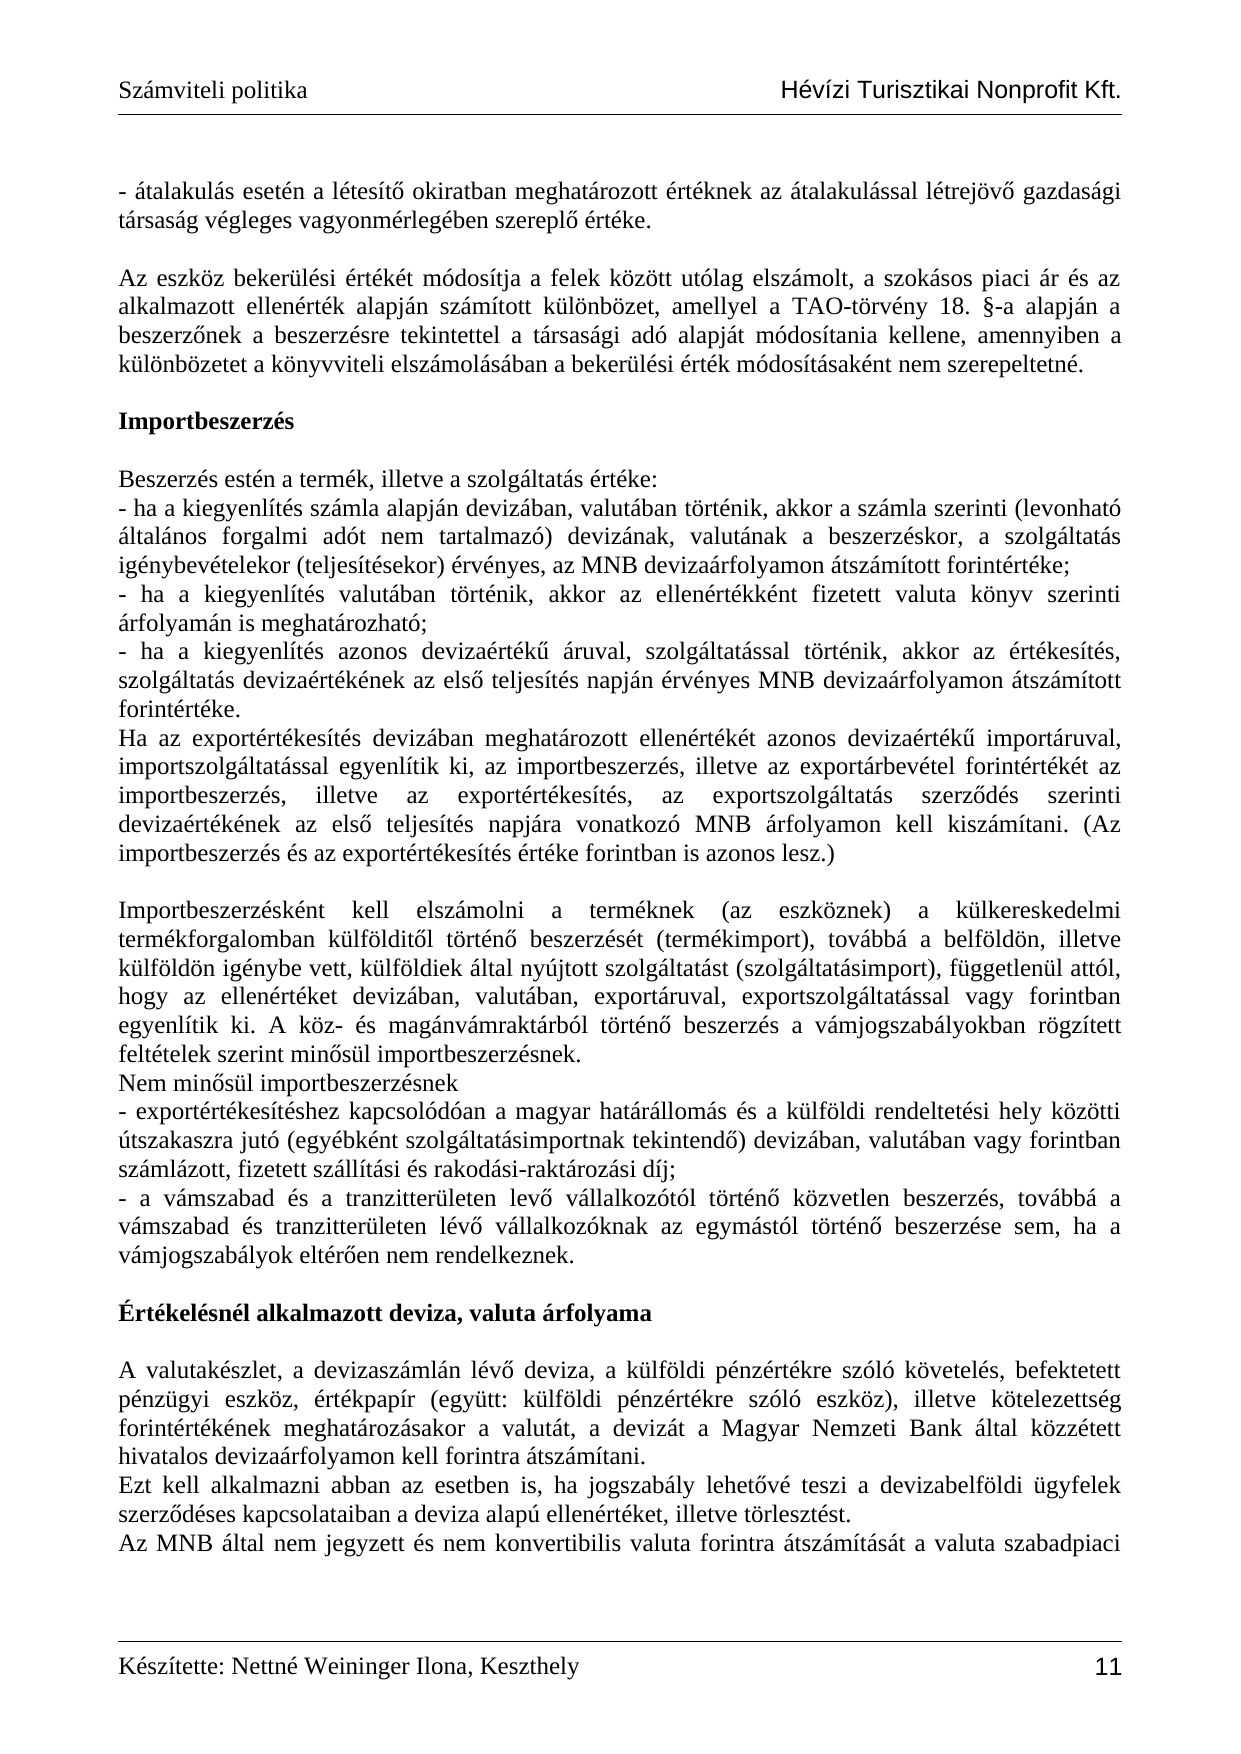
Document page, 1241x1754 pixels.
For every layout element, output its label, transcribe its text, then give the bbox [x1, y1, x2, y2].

text Beszerzés estén a termék, illetve a szolgáltatás értéke: [118, 464, 1122, 493]
text Ha az exportértékesítés devizában meghatározott ellenértékét azonos devizaértékű importáruval, importszolgáltatással egyenlítik ki, az importbeszerzés, illetve az exportárbevétel forintértékét az importbeszerzés, illetve az exportértékesítés, az exportszolgáltatás szerződés szerinti devizaértékének az első teljesítés napjára vonatkozó MNB árfolyamon kell kiszámítani. (Az importbeszerzés és az exportértékesítés értéke forintban is azonos lesz.) [118, 723, 1122, 866]
text Importbeszerzésként kell elszámolni a terméknek (az eszköznek) a külkereskedelmi termékforgalomban külfölditől történő beszerzését (termékimport), továbbá a belföldön, illetve külföldön igénybe vett, külföldiek által nyújtott szolgáltatást (szolgáltatásimport), függetlenül attól, hogy az ellenértéket devizában, valutában, exportáruval, exportszolgáltatással vagy forintban egyenlítik ki. A köz- és magánvámraktárból történő beszerzés a vámjogszabályokban rögzített feltételek szerint minősül importbeszerzésnek. [118, 895, 1122, 1068]
text - ha a kiegyenlítés valutában történik, akkor az ellenértékként fizetett valuta könyv szerinti árfolyamán is meghatározható; [118, 579, 1122, 636]
text Nem minősül importbeszerzésnek [118, 1068, 1122, 1096]
text - átalakulás esetén a létesítő okiratban meghatározott értéknek az átalakulással létrejövő gazdasági társaság végleges vagyonmérlegében szereplő értéke. [118, 176, 1122, 234]
text - exportértékesítéshez kapcsolódóan a magyar határállomás és a külföldi rendeltetési hely közötti útszakaszra jutó (egyébként szolgáltatásimportnak tekintendő) devizában, valutában vagy forintban számlázott, fizetett szállítási és rakodási-raktározási díj; [118, 1096, 1122, 1183]
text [118, 1528, 1122, 1556]
text Értékelésnél alkalmazott deviza, valuta árfolyama [118, 1298, 1122, 1326]
text Az eszköz bekerülési értékét módosítja a felek között utólag elszámolt, a szokásos piaci ár és az alkalmazott ellenérték alapján számított különbözet, amellyel a TAO-törvény 18. §-a alapján a beszerzőnek a beszerzésre tekintettel a társasági adó alapját módosítania kellene, amennyiben a különbözetet a könyvviteli elszámolásában a bekerülési érték módosításaként nem szerepeltetné. [118, 263, 1122, 378]
text A valutakészlet, a devizaszámlán lévő deviza, a külföldi pénzértékre szóló követelés, befektetett pénzügyi eszköz, értékpapír (együtt: külföldi pénzértékre szóló eszköz), illetve kötelezettség forintértékének meghatározásakor a valutát, a devizát a Magyar Nemzeti Bank által közzétett hivatalos devizaárfolyamon kell forintra átszámítani. [118, 1355, 1122, 1470]
text - a vámszabad és a tranzitterületen levő vállalkozótól történő közvetlen beszerzés, továbbá a vámszabad és tranzitterületen lévő vállalkozóknak az egymástól történő beszerzése sem, ha a vámjogszabályok eltérően nem rendelkeznek. [118, 1183, 1122, 1269]
text Importbeszerzés [118, 406, 1122, 435]
text - ha a kiegyenlítés azonos devizaértékű áruval, szolgáltatással történik, akkor az értékesítés, szolgáltatás devizaértékének az első teljesítés napján érvényes MNB devizaárfolyamon átszámított forintértéke. [118, 636, 1122, 723]
text Ezt kell alkalmazni abban az esetben is, ha jogszabály lehetővé teszi a devizabelföldi ügyfelek szerződéses kapcsolataiban a deviza alapú ellenértéket, illetve törlesztést. [118, 1470, 1122, 1528]
text - ha a kiegyenlítés számla alapján devizában, valutában történik, akkor a számla szerinti (levonható általános forgalmi adót nem tartalmazó) devizának, valutának a beszerzéskor, a szolgáltatás igénybevételekor (teljesítésekor) érvényes, az MNB devizaárfolyamon átszámított forintértéke; [118, 493, 1122, 579]
